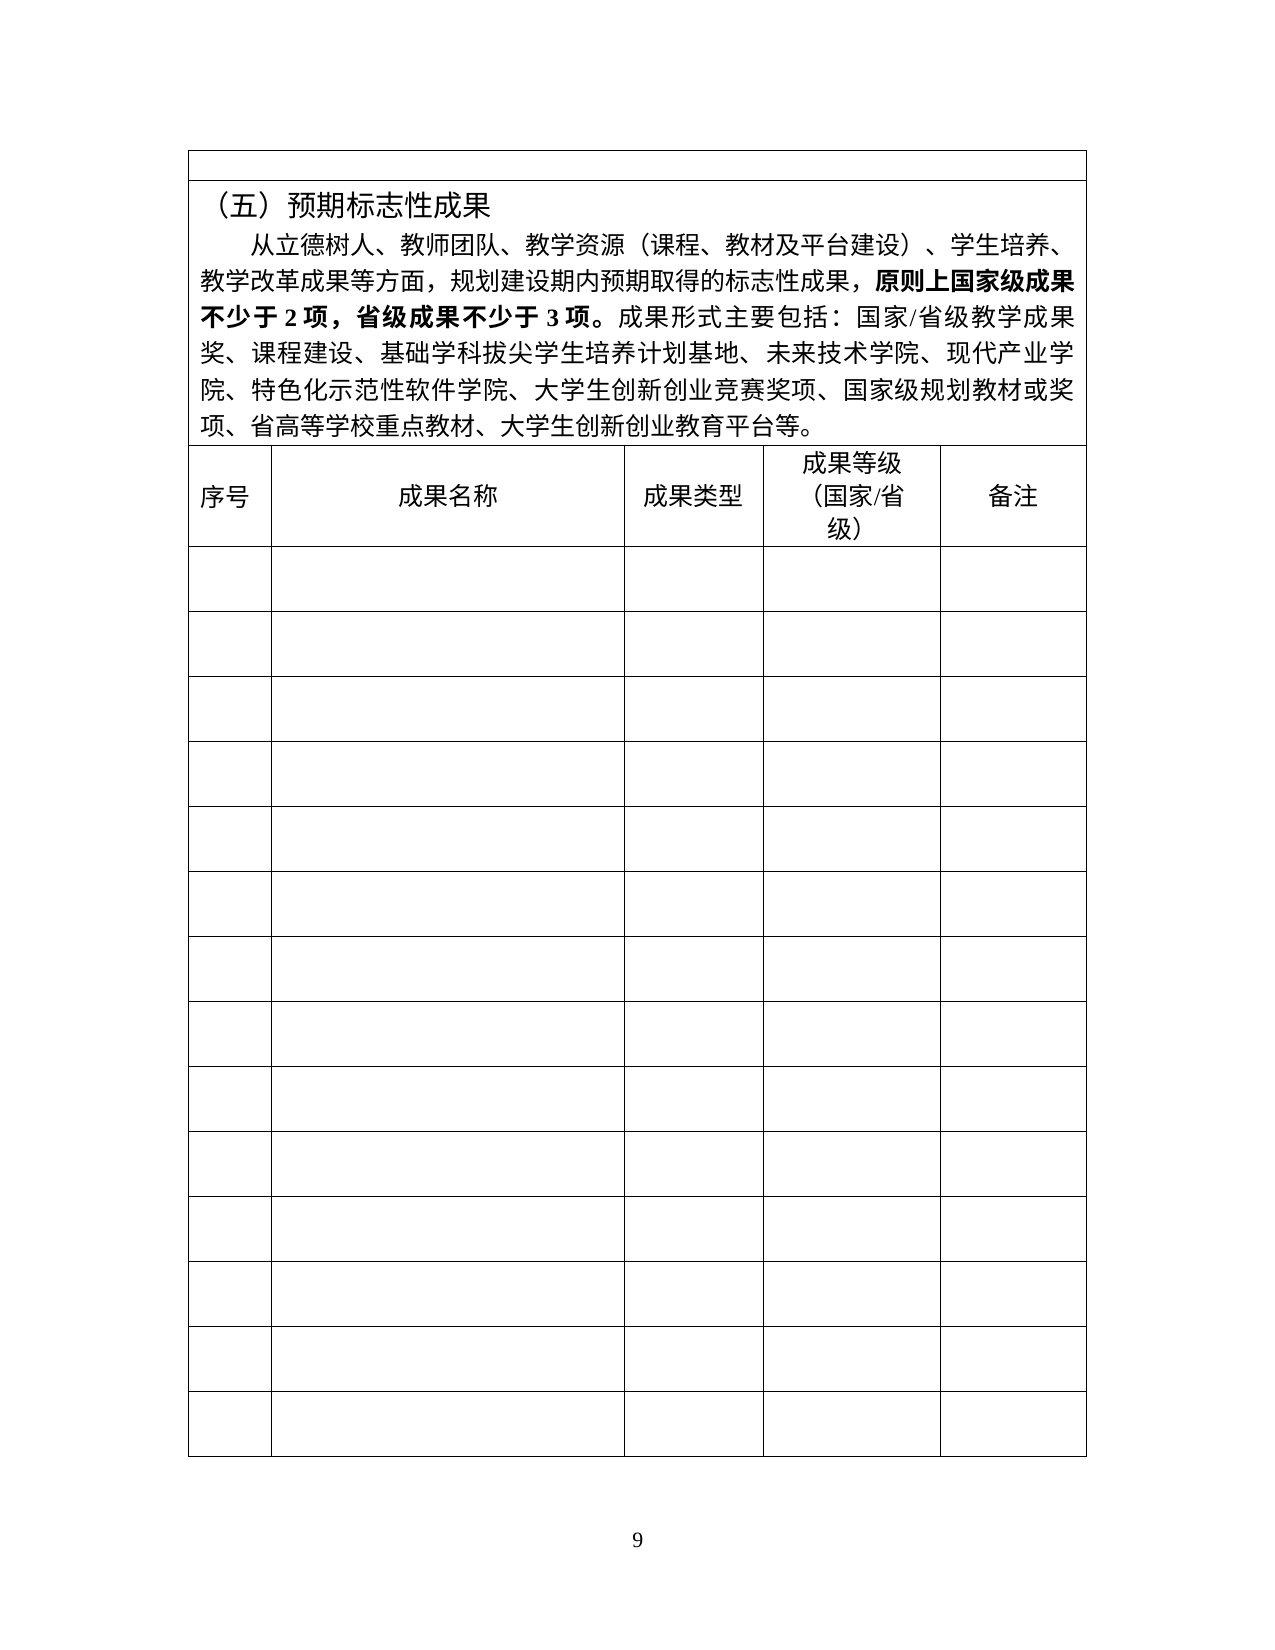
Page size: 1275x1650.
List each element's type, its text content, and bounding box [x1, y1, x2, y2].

table_cell [764, 1327, 940, 1391]
table_cell [189, 677, 271, 741]
table_cell [189, 1002, 271, 1066]
table_cell [625, 1197, 763, 1261]
table_cell [625, 1067, 763, 1131]
table_cell [941, 937, 1086, 1001]
table_cell [625, 742, 763, 806]
table_cell [272, 872, 624, 936]
table_cell [272, 547, 624, 611]
table_cell [941, 1327, 1086, 1391]
table_cell [764, 1262, 940, 1326]
table_cell [941, 872, 1086, 936]
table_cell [189, 151, 1086, 180]
table_cell [625, 1262, 763, 1326]
table_cell [625, 1327, 763, 1391]
table_cell 备注 [941, 446, 1086, 546]
table_cell [941, 547, 1086, 611]
table_cell [625, 1392, 763, 1456]
table_cell [941, 742, 1086, 806]
table_cell [189, 1262, 271, 1326]
table_cell [272, 937, 624, 1001]
table_cell 序号 [189, 446, 271, 546]
table_cell [189, 547, 271, 611]
table_cell [272, 1197, 624, 1261]
table_cell [941, 1392, 1086, 1456]
table_cell [764, 1132, 940, 1196]
table_cell [272, 677, 624, 741]
table_cell [189, 937, 271, 1001]
table_cell [941, 1132, 1086, 1196]
table_cell [764, 1002, 940, 1066]
table_cell [625, 937, 763, 1001]
table_cell [189, 742, 271, 806]
table_cell [625, 1002, 763, 1066]
table_cell [941, 677, 1086, 741]
table_cell [189, 1132, 271, 1196]
table_cell [941, 612, 1086, 676]
table_cell [764, 612, 940, 676]
table_cell [189, 1197, 271, 1261]
table_cell [764, 1392, 940, 1456]
table_cell [941, 807, 1086, 871]
table_cell [625, 872, 763, 936]
table_cell [764, 1067, 940, 1131]
table_cell [189, 807, 271, 871]
table_cell [272, 1002, 624, 1066]
table_cell [189, 1392, 271, 1456]
table_cell [272, 1327, 624, 1391]
table_cell [189, 1067, 271, 1131]
table_cell [189, 1327, 271, 1391]
table_cell [764, 807, 940, 871]
table_cell [764, 677, 940, 741]
table_cell [941, 1067, 1086, 1131]
table_cell [272, 1262, 624, 1326]
table_cell [625, 807, 763, 871]
table_cell [764, 547, 940, 611]
table_cell [189, 612, 271, 676]
table_cell [272, 612, 624, 676]
table_cell [941, 1002, 1086, 1066]
table_cell [272, 1067, 624, 1131]
table_cell [272, 807, 624, 871]
table_cell [625, 1132, 763, 1196]
table_cell [941, 1262, 1086, 1326]
table_cell [764, 1197, 940, 1261]
table_cell [764, 937, 940, 1001]
table_cell [625, 547, 763, 611]
table_cell [272, 1392, 624, 1456]
table_cell [764, 872, 940, 936]
table_cell [625, 612, 763, 676]
table_cell 成果等级 （国家/省级） [764, 446, 940, 546]
table_cell [272, 742, 624, 806]
table_cell 成果名称 [272, 446, 624, 546]
table_cell [272, 1132, 624, 1196]
table_cell 成果类型 [625, 446, 763, 546]
table_cell （五）预期标志性成果 从立德树人、教师团队、教学资源（课程、教材及平台建设）、学生培养、教学改革成果等方面，规划建设期内预期取得的标志性成果，原则上国家级成果不少于2项，省级成果不少于3项。成果形式主要包括：国家/省级教学成果奖、课程建设、基础学科拔尖学生培养计划基地、未来技术学院、现代产业学院、特色化示范性软件学院、大学生创新创业竞赛奖项、国家级规划教材或奖项、省高等学校重点教材、大学生创新创业教育平台等。 [189, 181, 1086, 444]
table_cell [941, 1197, 1086, 1261]
table_cell [189, 872, 271, 936]
table_cell [625, 677, 763, 741]
table_cell [764, 742, 940, 806]
